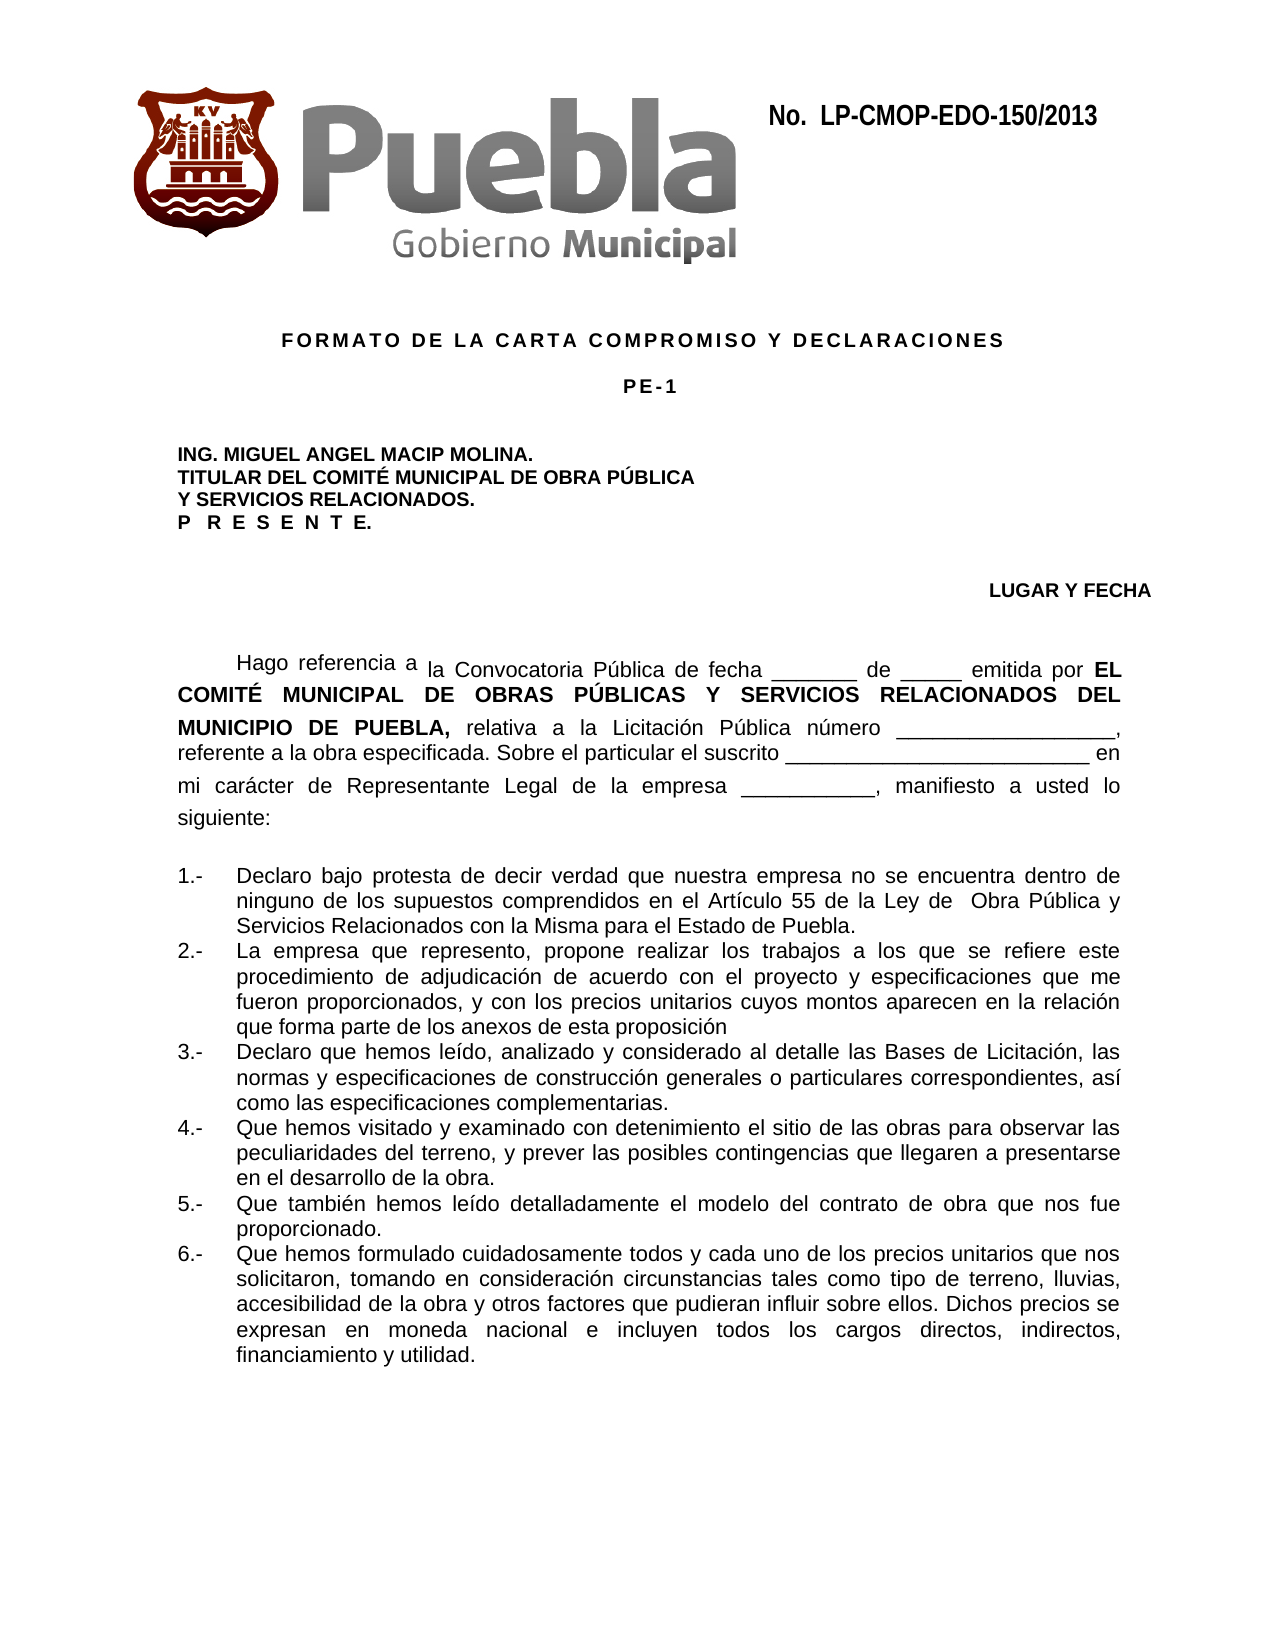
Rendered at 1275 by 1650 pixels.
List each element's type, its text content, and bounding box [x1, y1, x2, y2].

text Hago referencia a de fecha _______ de _____ emitida por EL COMITÉ MUNICIPAL DE OBRAS PÚBLICAS Y SERVICIOS RELACIONADOS DEL MUNICIPIO DE PUEBLA, relativa a número __________________, referente a la obra especificada. Sobre el particular el suscrito _________________________ en mi carácter de Representante Legal de la empresa ___________, manifiesto a usted lo siguiente: [177, 650, 1122, 837]
text ING. MIGUEL ANGEL MACIP MOLINA. [177, 443, 1033, 466]
text TITULAR DEL COMITÉ MUNICIPAL DE OBRA PÚBLICA [177, 466, 1033, 488]
text 1.- Declaro bajo protesta de decir verdad que nuestra empresa no se encuentra dentro de ninguno de los supuestos comprendidos en el Artículo 55 de de Obra Pública y Servicios Relacionados con para el Estado de Puebla. [177, 863, 1122, 938]
text P R E S E N T E. [177, 511, 1033, 534]
text 2.- La empresa que represento, propone realizar los trabajos a los que se refiere este procedimiento de adjudicación de acuerdo con el proyecto y especificaciones que me fueron proporcionados, y con los precios unitarios cuyos montos aparecen en la relación que forma parte de los anexos de esta proposición [177, 938, 1122, 1039]
text FORMATO DE Y DECLARACIONES [177, 329, 1107, 352]
text 5.- Que también hemos leído detalladamente el modelo del contrato de obra que nos fue proporcionado. [177, 1190, 1122, 1241]
text PE-1 [177, 375, 1122, 397]
picture [133, 87, 736, 264]
text 4.- Que hemos visitado y examinado con detenimiento el sitio de las obras para observar las peculiaridades del terreno, y prever las posibles contingencias que llegaren a presentarse en el desarrollo de la obra. [177, 1115, 1122, 1190]
text 6.- Que hemos formulado cuidadosamente todos y cada uno de los precios unitarios que nos solicitaron, tomando en consideración circunstancias tales como tipo de terreno, lluvias, accesibilidad de la obra y otros factores que pudieran influir sobre ellos. Dichos precios se expresan en moneda nacional e incluyen todos los cargos directos, indirectos, financiamiento y utilidad. [177, 1241, 1122, 1367]
text 3.- Declaro que hemos leído, analizado y considerado al detalle las Bases de Licitación, las normas y especificaciones de construcción generales o particulares correspondientes, así como las especificaciones complementarias. [177, 1039, 1122, 1115]
text LUGAR Y FECHA [177, 579, 1152, 602]
text Y SERVICIOS RELACIONADOS. [177, 488, 1033, 511]
